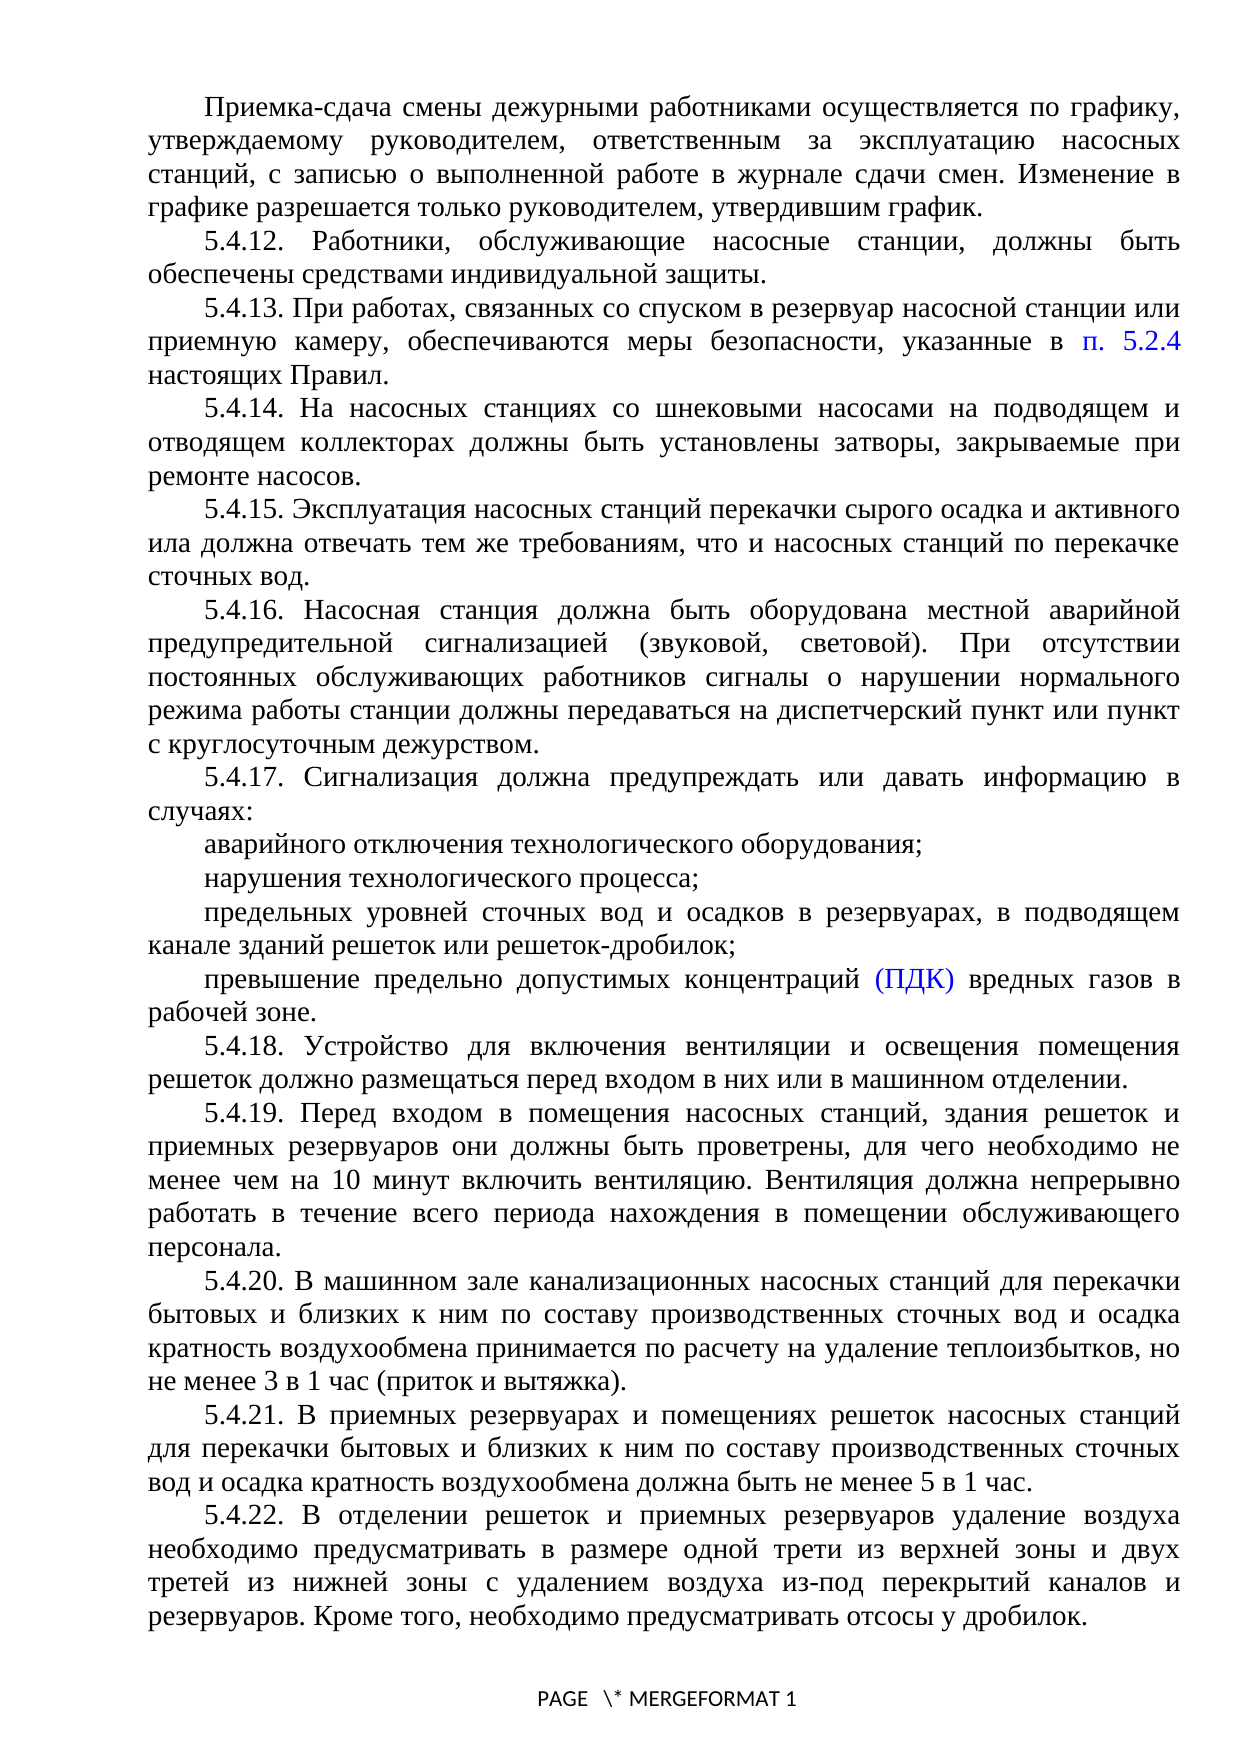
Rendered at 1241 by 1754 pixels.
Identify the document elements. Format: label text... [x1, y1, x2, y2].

text 5.4.13. При работах, связанных со спуском в резервуар насосной станции или приемную камеру, обеспечиваются меры безопасности, указанные в п. 5.2.4 настоящих Правил. [148, 290, 1181, 391]
text превышение предельно допустимых концентраций (ПДК) вредных газов в рабочей зоне. [148, 961, 1181, 1028]
text 5.4.21. В приемных резервуарах и помещениях решеток насосных станций для перекачки бытовых и близких к ним по составу производственных сточных вод и осадка кратность воздухообмена должна быть не менее 5 в 1 час. [148, 1397, 1181, 1497]
text 5.4.12. Работники, обслуживающие насосные станции, должны быть обеспечены средствами индивидуальной защиты. [148, 223, 1181, 290]
text 5.4.19. Перед входом в помещения насосных станций, здания решеток и приемных резервуаров они должны быть проветрены, для чего необходимо не менее чем на 10 минут включить вентиляцию. Вентиляция должна непрерывно работать в течение всего периода нахождения в помещении обслуживающего персонала. [148, 1095, 1181, 1263]
text 5.4.17. Сигнализация должна предупреждать или давать информацию в случаях: [148, 759, 1181, 827]
text 5.4.22. В отделении решеток и приемных резервуаров удаление воздуха необходимо предусматривать в размере одной трети из верхней зоны и двух третей из нижней зоны с удалением воздуха из-под перекрытий каналов и резервуаров. Кроме того, необходимо предусматривать отсосы у дробилок. [148, 1497, 1181, 1632]
text 5.4.14. На насосных станциях со шнековыми насосами на подводящем и отводящем коллекторах должны быть установлены затворы, закрываемые при ремонте насосов. [148, 391, 1181, 491]
text 5.4.15. Эксплуатация насосных станций перекачки сырого осадка и активного ила должна отвечать тем же требованиям, что и насосных станций по перекачке сточных вод. [148, 491, 1181, 592]
text 5.4.18. Устройство для включения вентиляции и освещения помещения решеток должно размещаться перед входом в них или в машинном отделении. [148, 1028, 1181, 1095]
text Приемка-сдача смены дежурными работниками осуществляется по графику, утверждаемому руководителем, ответственным за эксплуатацию насосных станций, с записью о выполненной работе в журнале сдачи смен. Изменение в графике разрешается только руководителем, утвердившим график. [148, 89, 1181, 223]
text 5.4.16. Насосная станция должна быть оборудована местной аварийной предупредительной сигнализацией (звуковой, световой). При отсутствии постоянных обслуживающих работников сигналы о нарушении нормального режима работы станции должны передаваться на диспетчерский пункт или пункт с круглосуточным дежурством. [148, 592, 1181, 759]
text аварийного отключения технологического оборудования; [148, 827, 1181, 860]
text предельных уровней сточных вод и осадков в резервуарах, в подводящем канале зданий решеток или решеток-дробилок; [148, 894, 1181, 961]
text нарушения технологического процесса; [148, 860, 1181, 894]
text 5.4.20. В машинном зале канализационных насосных станций для перекачки бытовых и близких к ним по составу производственных сточных вод и осадка кратность воздухообмена принимается по расчету на удаление теплоизбытков, но не менее 3 в 1 час (приток и вытяжка). [148, 1263, 1181, 1397]
